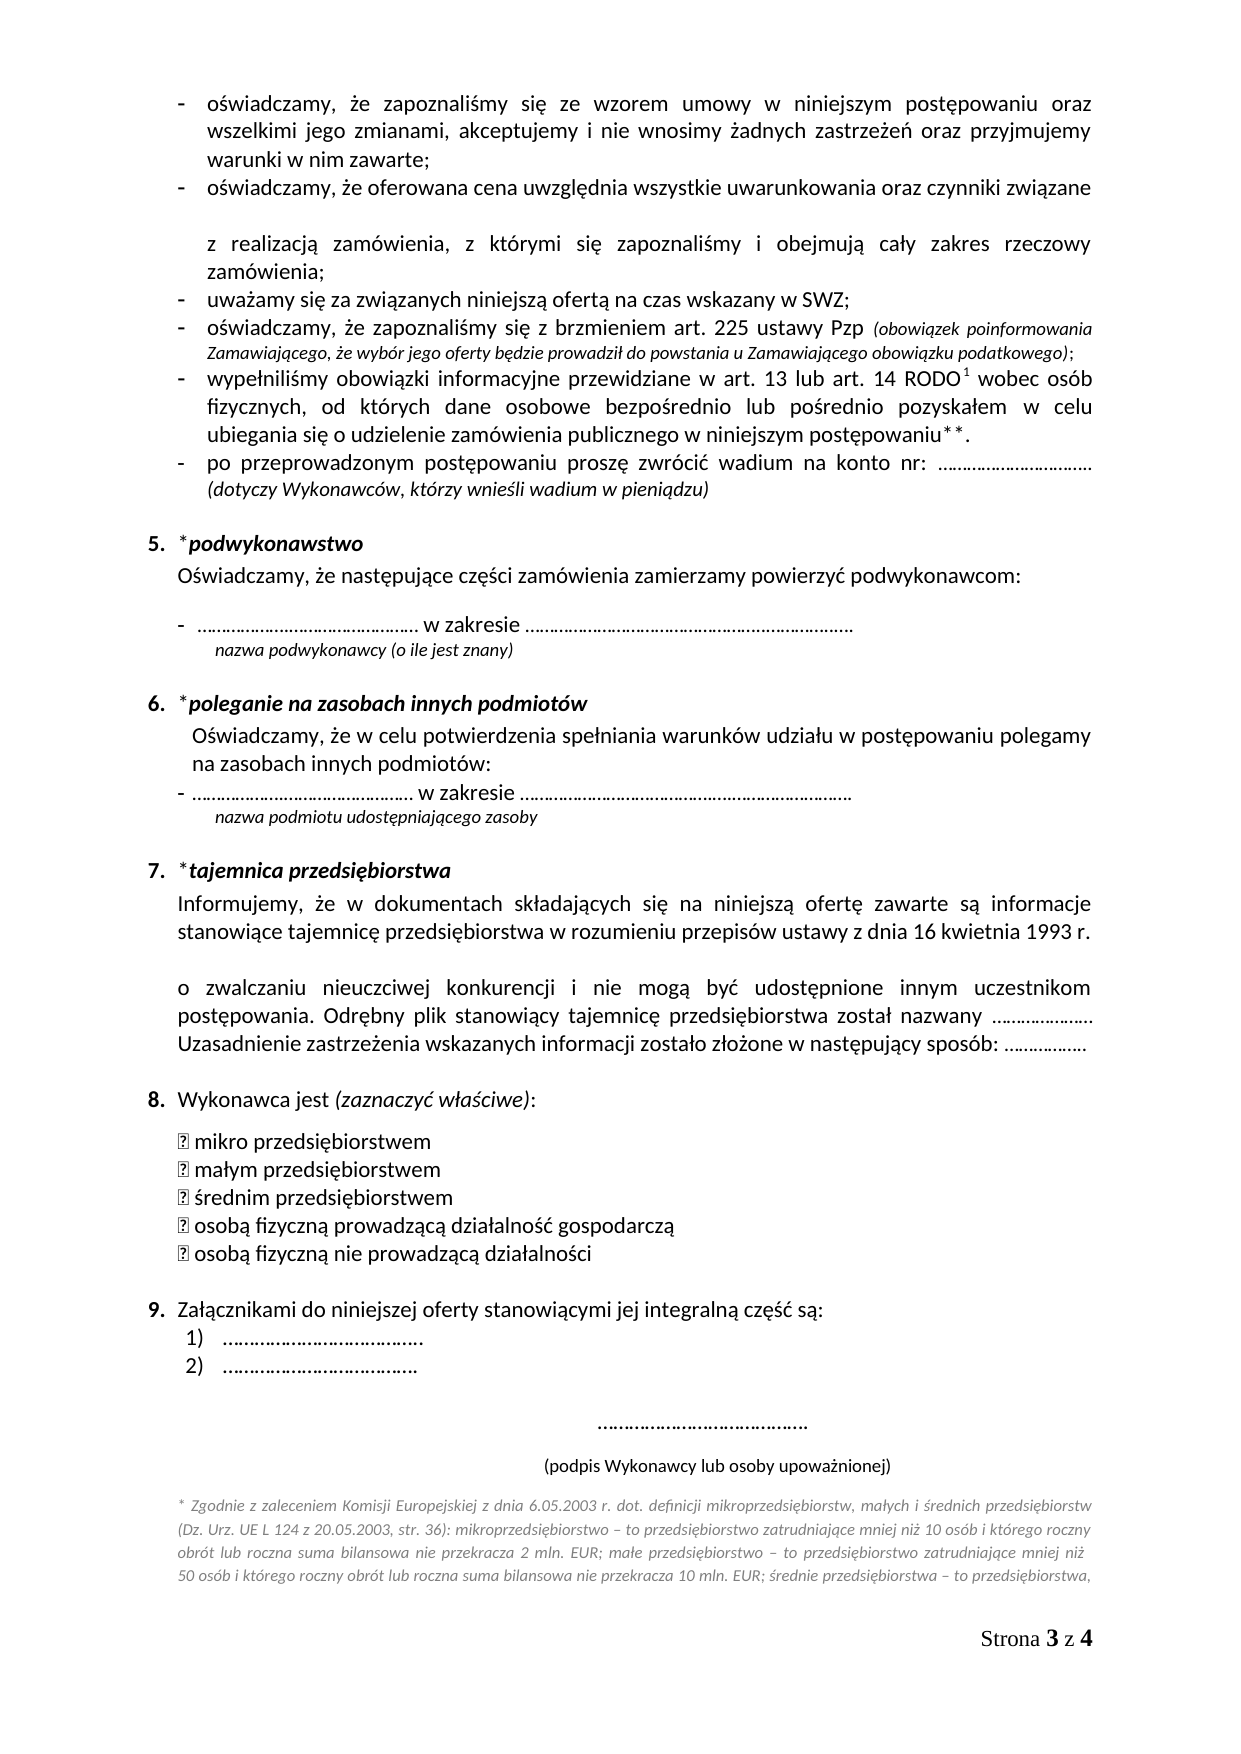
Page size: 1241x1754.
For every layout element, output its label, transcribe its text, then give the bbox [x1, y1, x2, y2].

list ……………………………….. [185, 1323, 1093, 1351]
text  osobą fizyczną nie prowadzącą działalności [148, 1239, 1093, 1267]
text  mikro przedsiębiorstwem [148, 1127, 1093, 1155]
list *poleganie na zasobach innych podmiotów [148, 689, 1093, 717]
list Wykonawca jest (zaznaczyć właściwe): [148, 1085, 1093, 1113]
text Oświadczamy, że w celu potwierdzenia spełniania warunków udziału w postępowaniu polegamy na zasobach innych podmiotów: [192, 722, 1093, 778]
list ……………….……………………… w zakresie ………………………………….….……………………. [177, 778, 1093, 806]
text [177, 1495, 1093, 1586]
text  średnim przedsiębiorstwem [148, 1183, 1093, 1211]
list uważamy się za związanych niniejszą ofertą na czas wskazany w SWZ; [177, 285, 1093, 313]
list oświadczamy, że oferowana cena uwzględnia wszystkie uwarunkowania oraz czynniki związane z realizacją zamówienia, z którymi się zapoznaliśmy i obejmują cały zakres rzeczowy zamówienia; [177, 173, 1093, 285]
text (podpis Wykonawcy lub osoby upoważnionej) [148, 1454, 1093, 1477]
text …………………………………. [148, 1407, 1093, 1435]
text Oświadczamy, że następujące części zamówienia zamierzamy powierzyć podwykonawcom: [177, 561, 1093, 589]
list Załącznikami do niniejszej oferty stanowiącymi jej integralną część są: [148, 1295, 1093, 1323]
text  osobą fizyczną prowadzącą działalność gospodarczą [148, 1211, 1093, 1239]
list po przeprowadzonym postępowaniu proszę zwrócić wadium na konto nr: ………………………….. (dotyczy Wykonawców, którzy wnieśli wadium w pieniądzu) [177, 448, 1093, 501]
list oświadczamy, że zapoznaliśmy się ze wzorem umowy w niniejszym postępowaniu oraz wszelkimi jego zmianami, akceptujemy i nie wnosimy żadnych zastrzeżeń oraz przyjmujemy warunki w nim zawarte; [177, 89, 1093, 173]
text  małym przedsiębiorstwem [148, 1155, 1093, 1183]
text nazwa podwykonawcy (o ile jest znany) [215, 638, 1093, 661]
list ………………………………. [185, 1351, 1093, 1379]
list wypełniliśmy obowiązki informacyjne przewidziane w art. 13 lub art. 14 RODO1 wobec osób fizycznych, od których dane osobowe bezpośrednio lub pośrednio pozyskałem w celu ubiegania się o udzielenie zamówienia publicznego w niniejszym postępowaniu**. [177, 364, 1093, 448]
list *podwykonawstwo [148, 529, 1093, 557]
text Informujemy, że w dokumentach składających się na niniejszą ofertę zawarte są informacje stanowiące tajemnicę przedsiębiorstwa w rozumieniu przepisów ustawy z dnia 16 kwietnia 1993 r. o zwalczaniu nieuczciwej konkurencji i nie mogą być udostępnione innym uczestnikom postępowania. Odrębny plik stanowiący tajemnicę przedsiębiorstwa został nazwany ………………… Uzasadnienie zastrzeżenia wskazanych informacji zostało złożone w następujący sposób: …………….. [177, 889, 1093, 1057]
list ……………….……………………… w zakresie …………………………………………..…………..…. [177, 610, 1093, 638]
list oświadczamy, że zapoznaliśmy się z brzmieniem art. 225 ustawy Pzp (obowiązek poinformowania Zamawiającego, że wybór jego oferty będzie prowadził do powstania u Zamawiającego obowiązku podatkowego); [177, 313, 1093, 364]
text nazwa podmiotu udostępniającego zasoby [215, 806, 1093, 828]
list *tajemnica przedsiębiorstwa [148, 857, 1093, 885]
